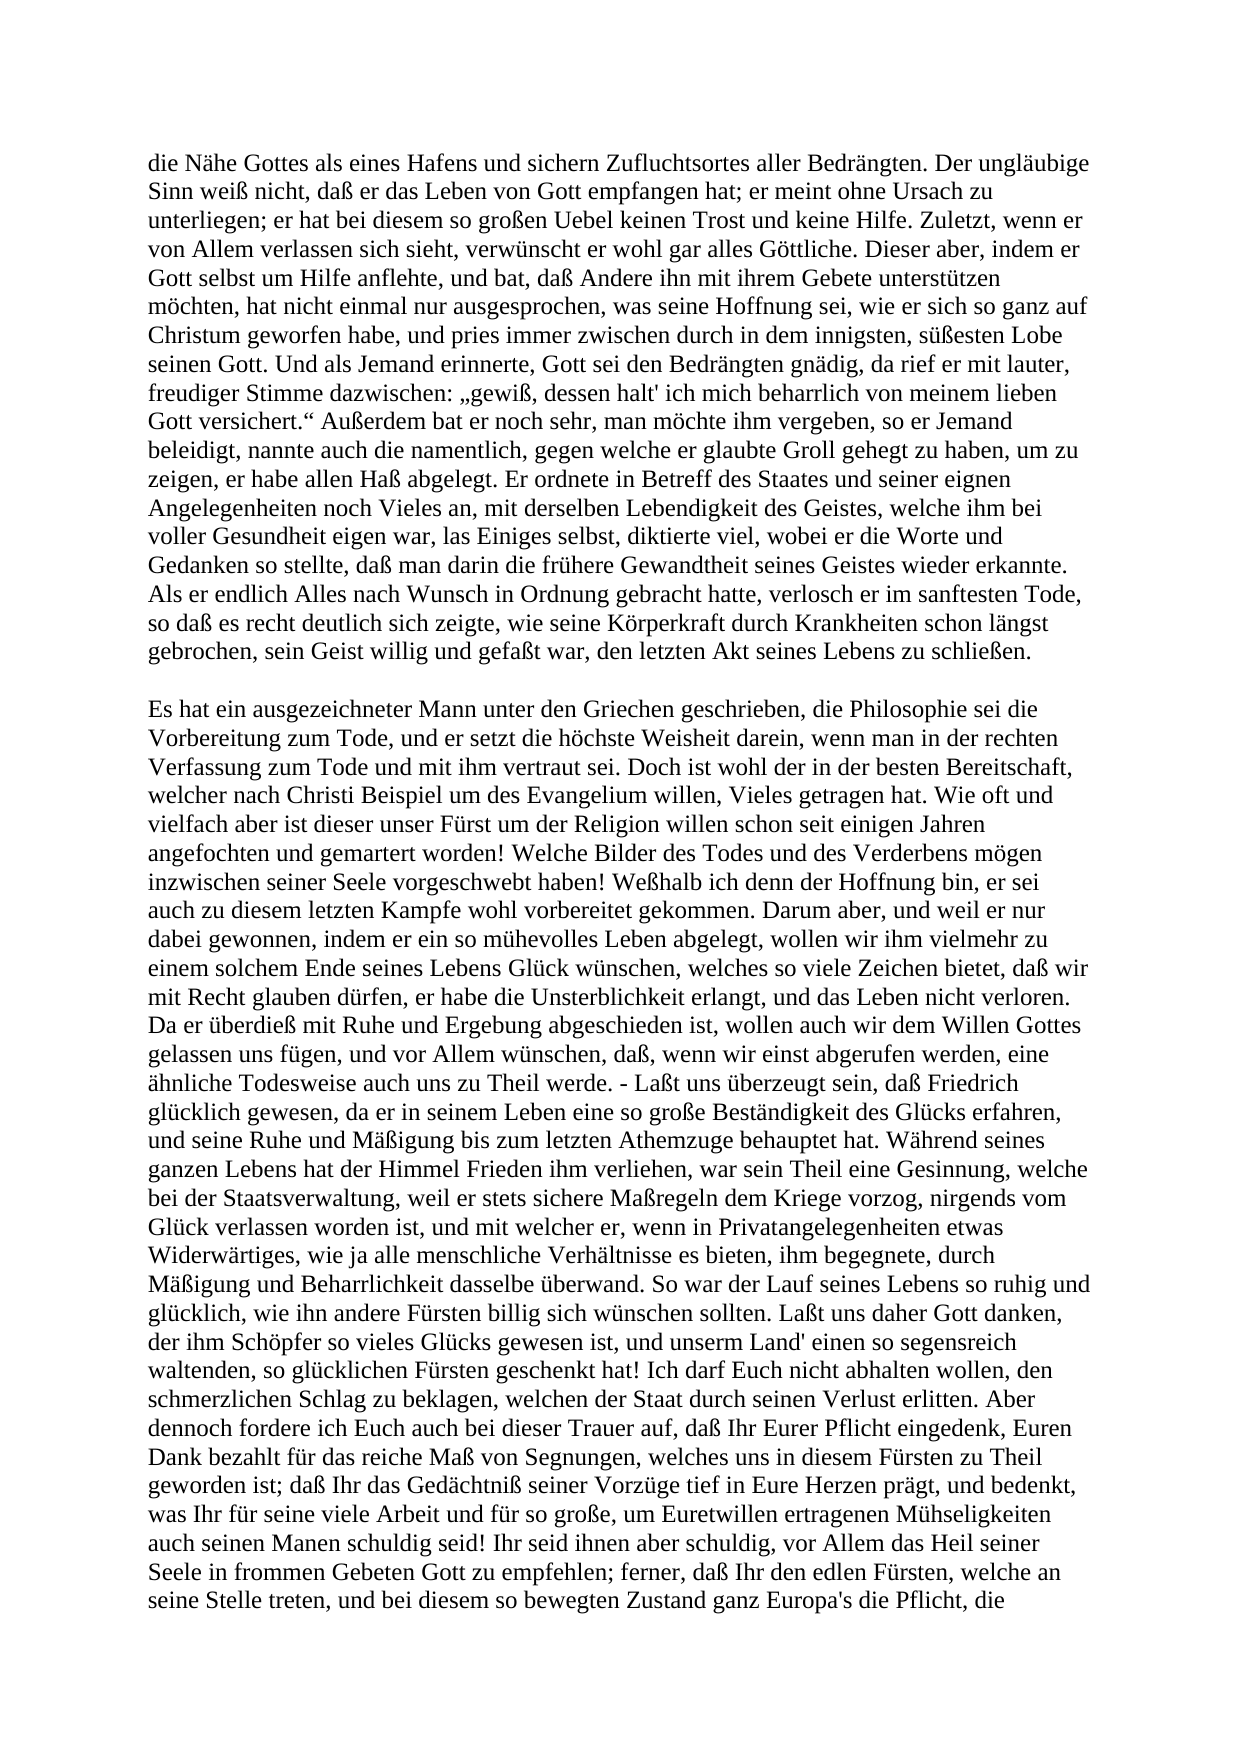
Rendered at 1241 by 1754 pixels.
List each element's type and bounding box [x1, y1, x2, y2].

text [148, 148, 1093, 665]
text [148, 694, 1093, 1614]
